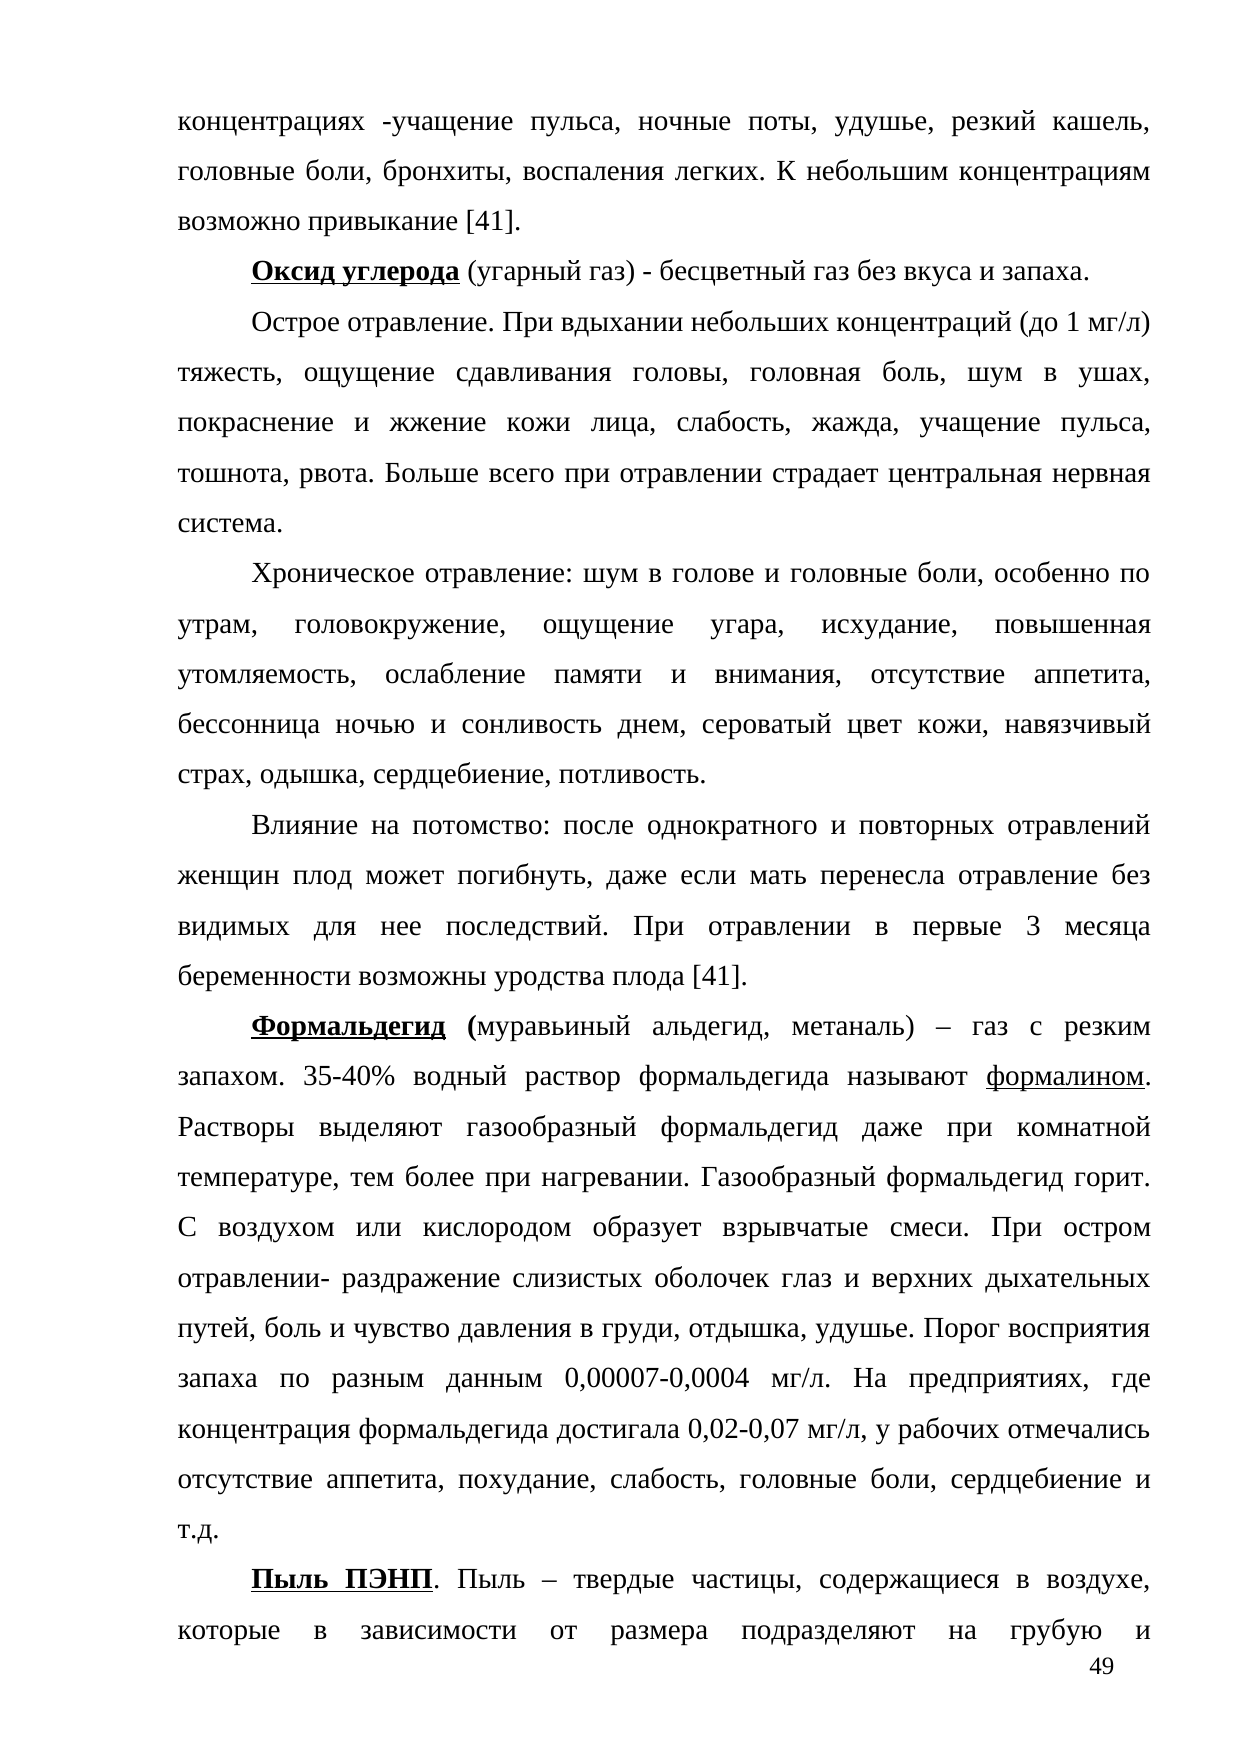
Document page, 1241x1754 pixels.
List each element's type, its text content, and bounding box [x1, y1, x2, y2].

text Влияние на потомство: после однократного и повторных отравлений женщин плод может погибнуть, даже если мать перенесла отравление без видимых для нее последствий. При отравлении в первые 3 месяца беременности возможны уродства плода [41]. [177, 807, 1152, 991]
text Острое отравление. При вдыхании небольших концентраций (до 1 мг/л) тяжесть, ощущение сдавливания головы, головная боль, шум в ушах, покраснение и жжение кожи лица, слабость, жажда, учащение пульса, тошнота, рвота. Больше всего при отравлении страдает центральная нервная система. [177, 304, 1152, 539]
text Хроническое отравление: шум в голове и головные боли, особенно по утрам, головокружение, ощущение угара, исхудание, повышенная утомляемость, ослабление памяти и внимания, отсутствие аппетита, бессонница ночью и сонливость днем, сероватый цвет кожи, навязчивый страх, одышка, сердцебиение, потливость. [177, 555, 1152, 790]
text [177, 1562, 1152, 1646]
text Оксид углерода (угарный газ) - бесцветный газ без вкуса и запаха. [177, 253, 1152, 287]
text Формальдегид (муравьиный альдегид, метаналь) – газ с резким запахом. 35-40% водный раствор формальдегида называют формалином. Растворы выделяют газообразный формальдегид даже при комнатной температуре, тем более при нагревании. Газообразный формальдегид горит. С воздухом или кислородом образует взрывчатые смеси. При остром отравлении- раздражение слизистых оболочек глаз и верхних дыхательных путей, боль и чувство давления в груди, отдышка, удушье. Порог восприятия запаха по разным данным 0,00007-0,0004 мг/л. На предприятиях, где концентрация формальдегида достигала 0,02-0,07 мг/л, у рабочих отмечались отсутствие аппетита, похудание, слабость, головные боли, сердцебиение и т.д. [177, 1008, 1152, 1545]
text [177, 103, 1152, 237]
